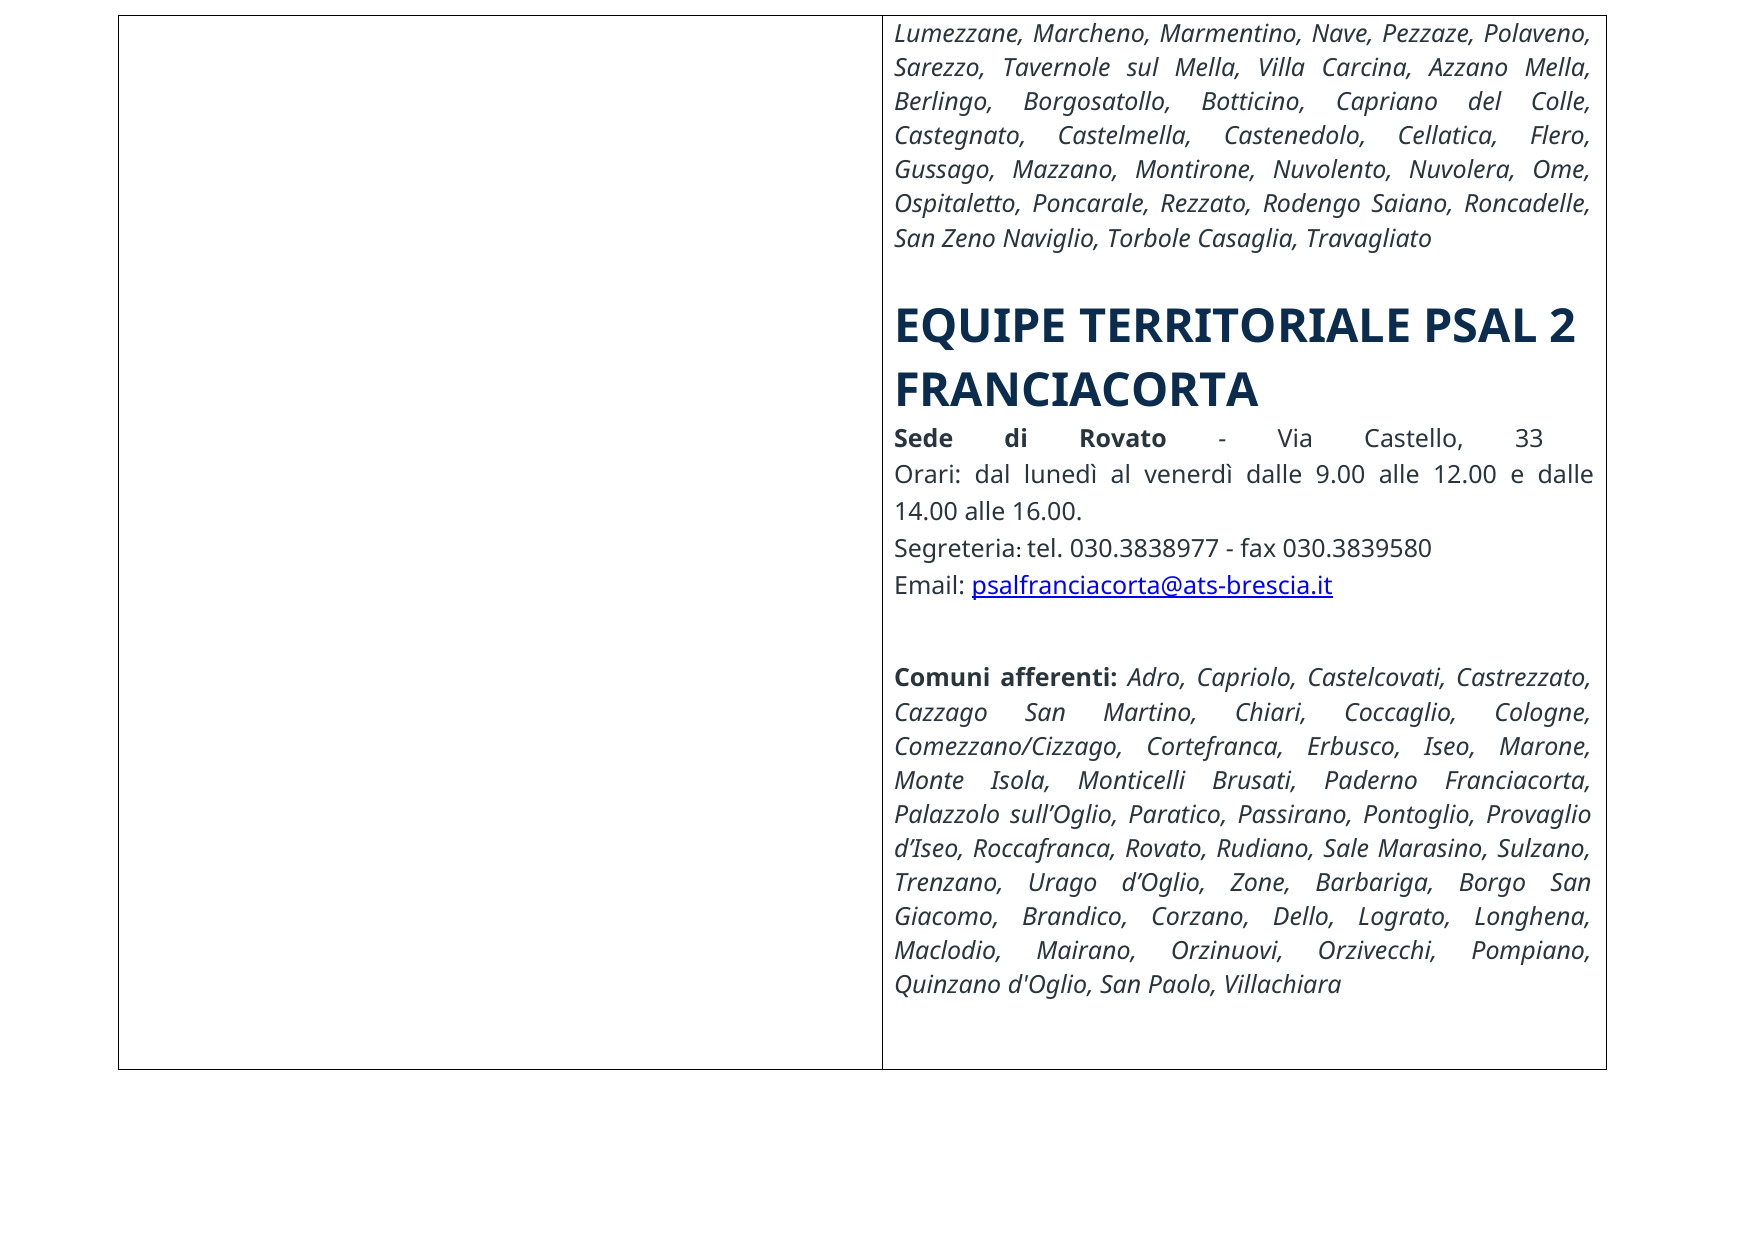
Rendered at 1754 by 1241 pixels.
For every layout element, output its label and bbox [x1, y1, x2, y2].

table_cell [119, 16, 882, 1069]
table_cell [883, 16, 1606, 1069]
